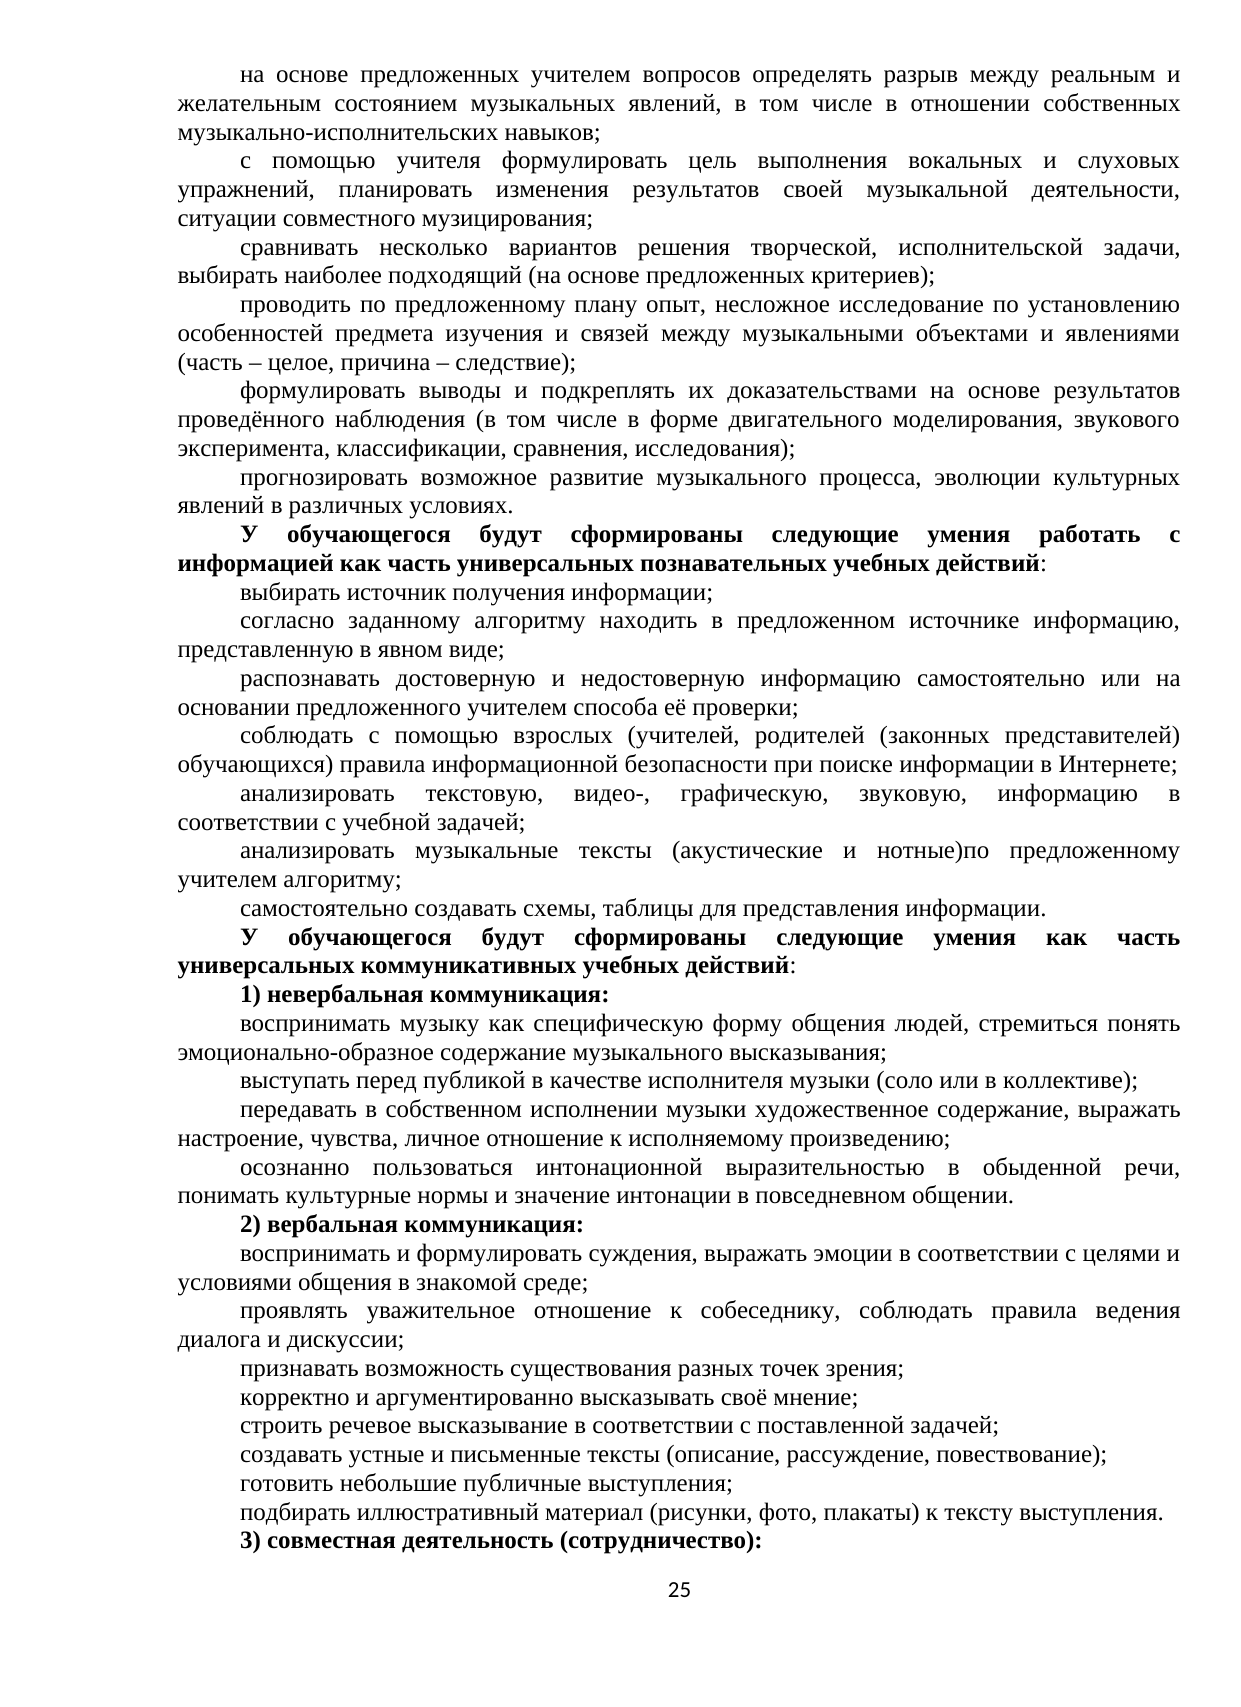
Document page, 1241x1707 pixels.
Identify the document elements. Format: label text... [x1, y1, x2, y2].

text У обучающегося будут сформированы следующие умения как часть универсальных коммуникативных учебных действий: [177, 922, 1181, 979]
text распознавать достоверную и недостоверную информацию самостоятельно или на основании предложенного учителем способа её проверки; [177, 663, 1181, 720]
text соблюдать с помощью взрослых (учителей, родителей (законных представителей) обучающихся) правила информационной безопасности при поиске информации в Интернете; [177, 720, 1181, 778]
text строить речевое высказывание в соответствии с поставленной задачей; [177, 1410, 1181, 1439]
text формулировать выводы и подкреплять их доказательствами на основе результатов проведённого наблюдения (в том числе в форме двигательного моделирования, звукового эксперимента, классификации, сравнения, исследования); [177, 375, 1181, 462]
text 2) вербальная коммуникация: [177, 1209, 1181, 1238]
text сравнивать несколько вариантов решения творческой, исполнительской задачи, выбирать наиболее подходящий (на основе предложенных критериев); [177, 232, 1181, 289]
text передавать в собственном исполнении музыки художественное содержание, выражать настроение, чувства, личное отношение к исполняемому произведению; [177, 1094, 1181, 1152]
text 1) невербальная коммуникация: [177, 979, 1181, 1008]
text с помощью учителя формулировать цель выполнения вокальных и слуховых упражнений, планировать изменения результатов своей музыкальной деятельности, ситуации совместного музицирования; [177, 145, 1181, 232]
text создавать устные и письменные тексты (описание, рассуждение, повествование); [177, 1439, 1181, 1468]
text проводить по предложенному плану опыт, несложное исследование по установлению особенностей предмета изучения и связей между музыкальными объектами и явлениями (часть – целое, причина – следствие); [177, 289, 1181, 375]
text У обучающегося будут сформированы следующие умения работать с информацией как часть универсальных познавательных учебных действий: [177, 519, 1181, 577]
text анализировать музыкальные тексты (акустические и нотные)по предложенному учителем алгоритму; [177, 835, 1181, 893]
text осознанно пользоваться интонационной выразительностью в обыденной речи, понимать культурные нормы и значение интонации в повседневном общении. [177, 1152, 1181, 1209]
text признавать возможность существования разных точек зрения; [177, 1353, 1181, 1382]
text самостоятельно создавать схемы, таблицы для представления информации. [177, 893, 1181, 922]
text корректно и аргументированно высказывать своё мнение; [177, 1382, 1181, 1410]
text анализировать текстовую, видео-, графическую, звуковую, информацию в соответствии с учебной задачей; [177, 778, 1181, 835]
text на основе предложенных учителем вопросов определять разрыв между реальным и желательным состоянием музыкальных явлений, в том числе в отношении собственных музыкально-исполнительских навыков; [177, 59, 1181, 145]
text согласно заданному алгоритму находить в предложенном источнике информацию, представленную в явном виде; [177, 605, 1181, 663]
text воспринимать музыку как специфическую форму общения людей, стремиться понять эмоционально-образное содержание музыкального высказывания; [177, 1008, 1181, 1065]
text воспринимать и формулировать суждения, выражать эмоции в соответствии с целями и условиями общения в знакомой среде; [177, 1238, 1181, 1295]
text прогнозировать возможное развитие музыкального процесса, эволюции культурных явлений в различных условиях. [177, 462, 1181, 519]
text подбирать иллюстративный материал (рисунки, фото, плакаты) к тексту выступления. [177, 1497, 1181, 1525]
text готовить небольшие публичные выступления; [177, 1468, 1181, 1497]
text выступать перед публикой в качестве исполнителя музыки (соло или в коллективе); [177, 1065, 1181, 1094]
text 3) совместная деятельность (сотрудничество): [177, 1525, 1181, 1554]
text выбирать источник получения информации; [177, 577, 1181, 605]
text проявлять уважительное отношение к собеседнику, соблюдать правила ведения диалога и дискуссии; [177, 1295, 1181, 1353]
